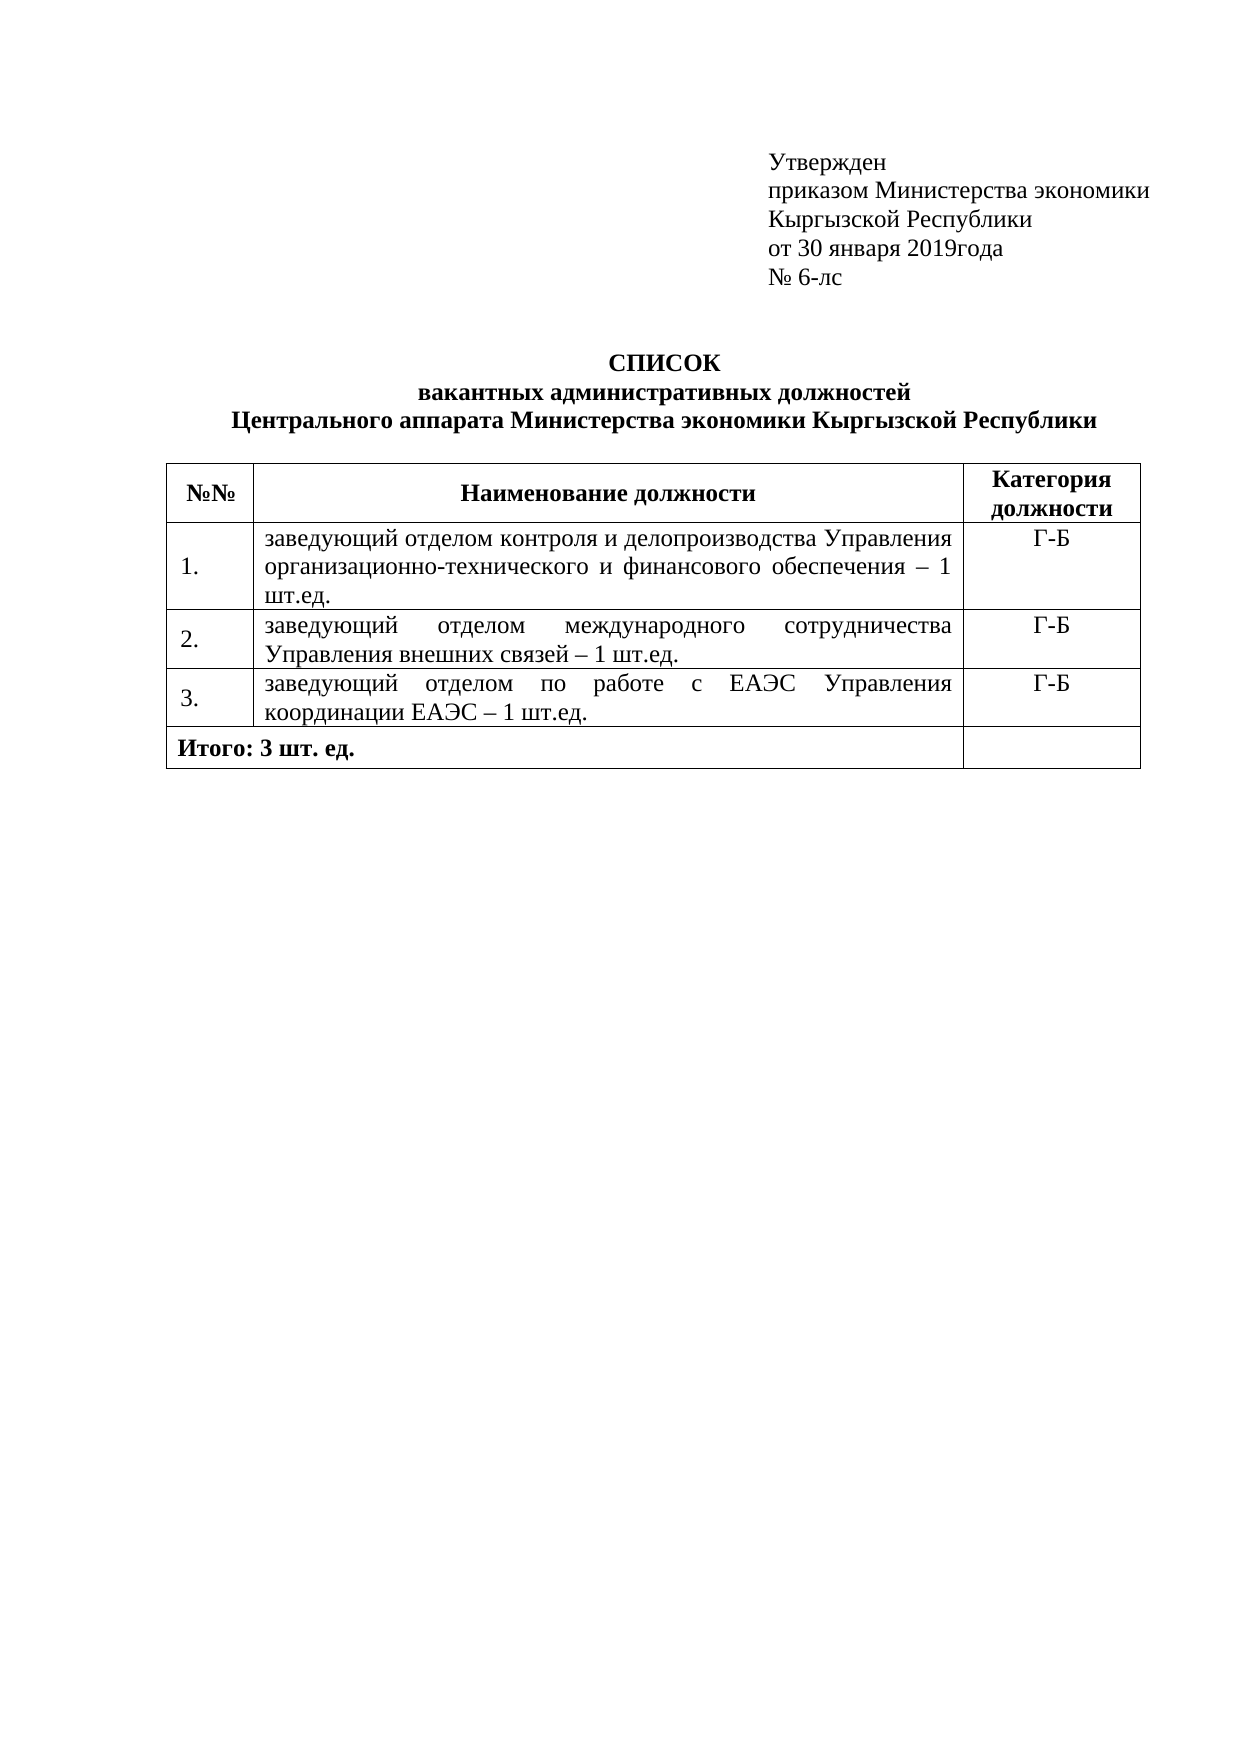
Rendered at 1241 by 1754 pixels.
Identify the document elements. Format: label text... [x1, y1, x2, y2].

table_cell заведующий отделом международного сотрудничества Управления внешних связей – 1 шт.ед. [254, 610, 963, 667]
table_header Наименование должности [254, 464, 963, 522]
table_cell Г-Б [964, 523, 1140, 609]
table_cell [964, 727, 1140, 767]
text СПИСОК [177, 348, 1152, 377]
table_cell [167, 610, 253, 667]
table_cell Итого: 3 шт. ед. [167, 727, 963, 767]
text Центрального аппарата Министерства экономики Кыргызской Республики [177, 406, 1152, 434]
table_cell заведующий отделом контроля и делопроизводства Управления организационно-технического и финансового обеспечения – 1 шт.ед. [254, 523, 963, 609]
table_header Категория должности [964, 464, 1140, 522]
table_cell [167, 523, 253, 609]
text Утвержден [768, 147, 1152, 176]
text от 30 января 2019года [768, 233, 1152, 262]
table_cell Г-Б [964, 669, 1140, 726]
text приказом Министерства экономики Кыргызской Республики [768, 176, 1152, 233]
text № 6-лс [768, 262, 1152, 291]
text вакантных административных должностей [177, 377, 1152, 406]
table_cell [167, 669, 253, 726]
table_header №№ [167, 464, 253, 522]
table_cell заведующий отделом по работе с ЕАЭС Управления координации ЕАЭС – 1 шт.ед. [254, 669, 963, 726]
table_cell Г-Б [964, 610, 1140, 667]
